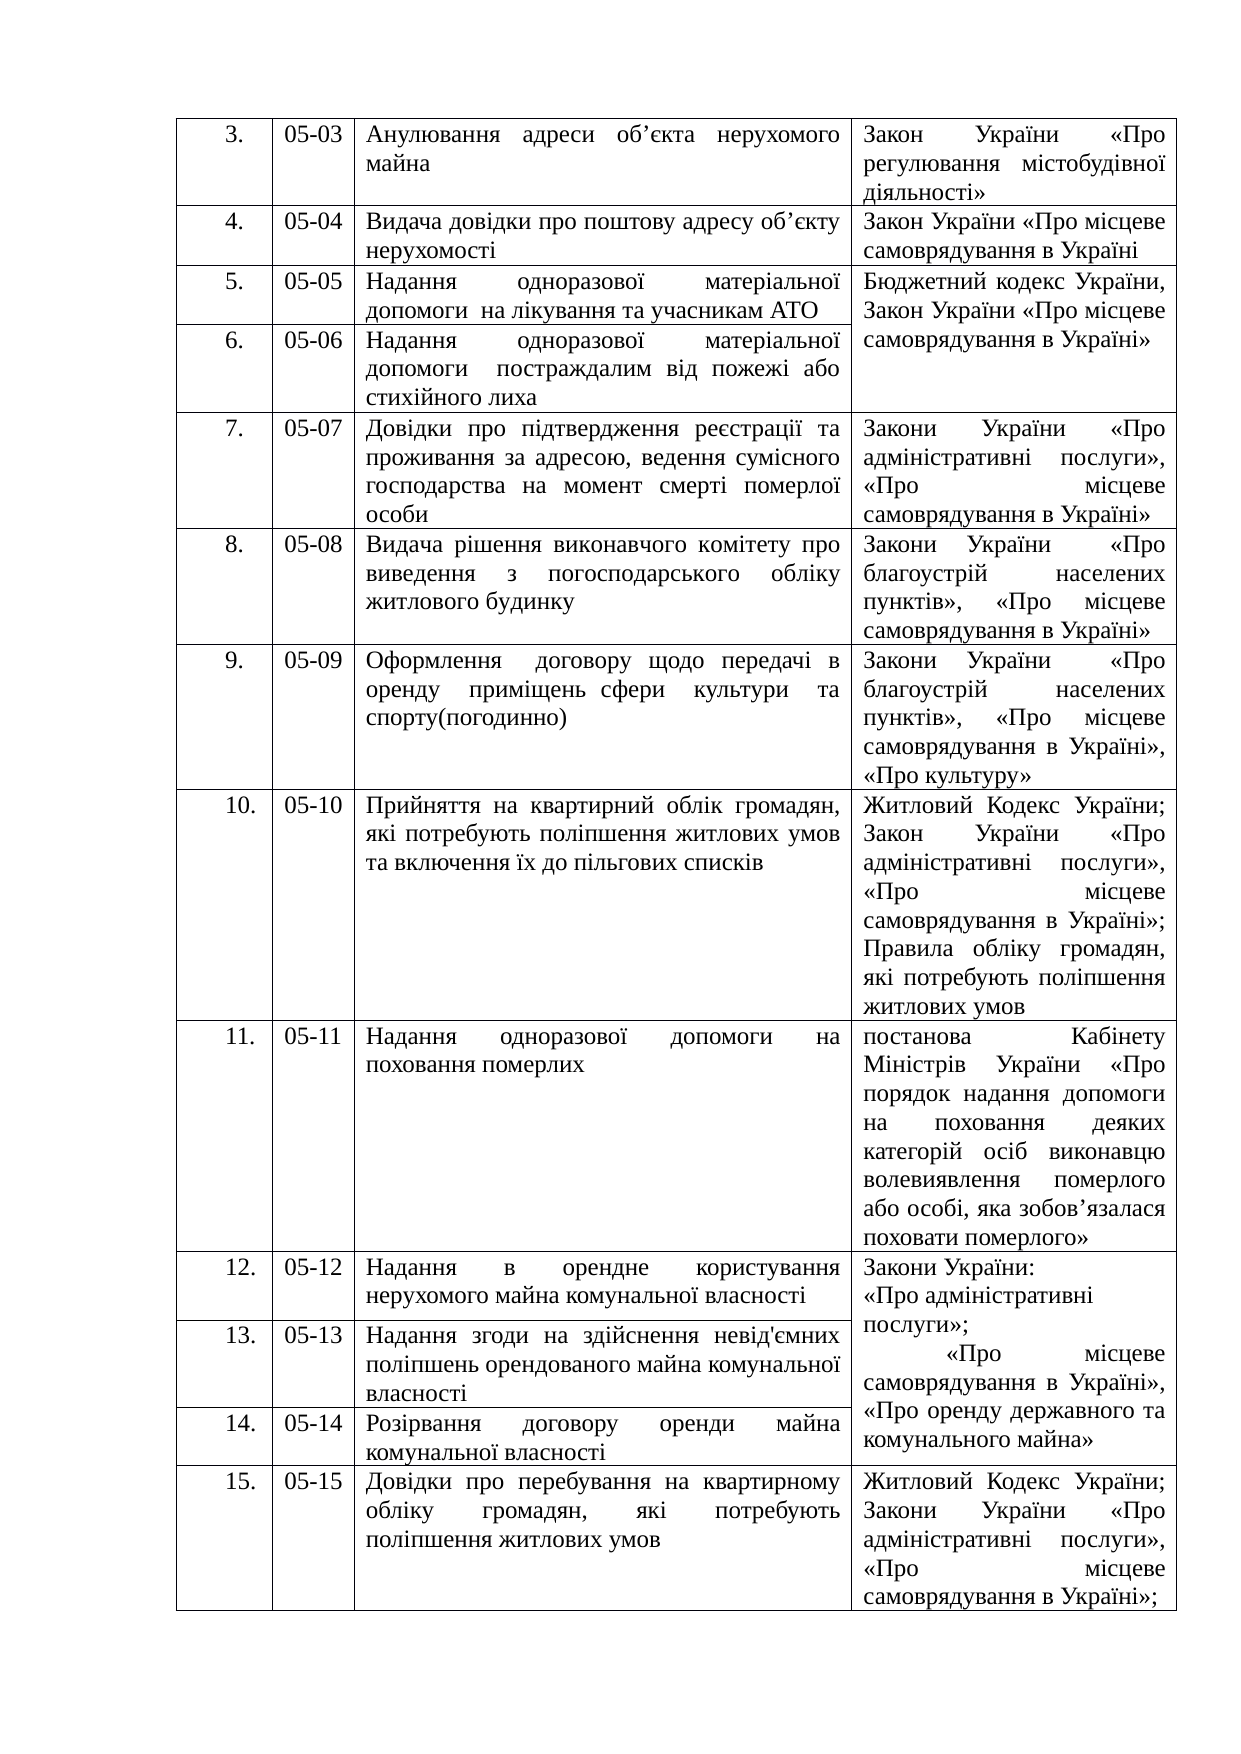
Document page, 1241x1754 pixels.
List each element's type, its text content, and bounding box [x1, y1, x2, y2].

table_cell [177, 206, 272, 265]
table_cell 05-15 [273, 1466, 354, 1610]
table_cell 05-05 [273, 266, 354, 324]
table_cell Закон України «Про місцеве самоврядування в Україні [852, 206, 1176, 265]
table_cell постанова Кабінету Міністрів України «Про порядок надання допомоги на поховання деяких категорій осіб виконавцю волевиявлення померлого або особі, яка зобов’язалася поховати померлого» [852, 1021, 1176, 1251]
table_cell Прийняття на квартирний облік громадян, які потребують поліпшення житлових умов та включення їх до пільгових списків [355, 790, 851, 1020]
table_cell 05-10 [273, 790, 354, 1020]
table_cell Закон України «Про регулювання містобудівної діяльності» [852, 119, 1176, 205]
table_cell 05-03 [273, 119, 354, 205]
table_cell [177, 266, 272, 324]
table_cell [177, 1021, 272, 1251]
table_cell [177, 119, 272, 205]
table_cell 05-04 [273, 206, 354, 265]
table_cell [177, 790, 272, 1020]
table_cell [177, 413, 272, 528]
table_cell Анулювання адреси об’єкта нерухомого майна [355, 119, 851, 205]
table_cell Закони України «Про благоустрій населених пунктів», «Про місцеве самоврядування в Україні», «Про культуру» [852, 645, 1176, 789]
table_cell Закони України «Про адміністративні послуги», «Про місцеве самоврядування в Україні» [852, 413, 1176, 528]
table_cell 05-14 [273, 1408, 354, 1465]
table_cell 05-09 [273, 645, 354, 789]
table_cell Закони України: «Про адміністративні послуги»; «Про місцеве самоврядування в Україні», «Про оренду державного та комунального майна» [852, 1252, 1176, 1465]
table_cell [177, 325, 272, 412]
table_cell [177, 1408, 272, 1465]
table_cell Розірвання договору оренди майна комунальної власності [355, 1408, 851, 1465]
table_cell Бюджетний кодекс України, Закон України «Про місцеве самоврядування в Україні» [852, 266, 1176, 412]
table_cell 05-12 [273, 1252, 354, 1319]
table_cell 05-07 [273, 413, 354, 528]
table_cell Надання одноразової матеріальної допомоги постраждалим від пожежі або стихійного лиха [355, 325, 851, 412]
table_cell Закони України «Про благоустрій населених пунктів», «Про місцеве самоврядування в Україні» [852, 529, 1176, 644]
table_cell Надання згоди на здійснення невід'ємних поліпшень орендованого майна комунальної власності [355, 1321, 851, 1407]
table_cell [177, 1321, 272, 1407]
table_cell [177, 1466, 272, 1610]
table_cell [177, 645, 272, 789]
table_cell Видача рішення виконавчого комітету про виведення з погосподарського обліку житлового будинку [355, 529, 851, 644]
table_cell Довідки про підтвердження реєстрації та проживання за адресою, ведення сумісного господарства на момент смерті померлої особи [355, 413, 851, 528]
table_cell Оформлення договору щодо передачі в оренду приміщень сфери культури та спорту(погодинно) [355, 645, 851, 789]
table_cell 05-06 [273, 325, 354, 412]
table_cell Надання в орендне користування нерухомого майна комунальної власності [355, 1252, 851, 1319]
table_cell 05-11 [273, 1021, 354, 1251]
table_cell Надання одноразової допомоги на поховання померлих [355, 1021, 851, 1251]
table_cell Житловий Кодекс України; Закон України «Про адміністративні послуги», «Про місцеве самоврядування в Україні»; Правила обліку громадян, які потребують поліпшення житлових умов [852, 790, 1176, 1020]
table_cell 05-13 [273, 1321, 354, 1407]
table_cell [177, 1252, 272, 1319]
table_cell Житловий Кодекс України; Закони України «Про адміністративні послуги», «Про місцеве самоврядування в Україні»; [852, 1466, 1176, 1610]
table_cell 05-08 [273, 529, 354, 644]
table_cell Довідки про перебування на квартирному обліку громадян, які потребують поліпшення житлових умов [355, 1466, 851, 1610]
table_cell Видача довідки про поштову адресу об’єкту нерухомості [355, 206, 851, 265]
table_cell Надання одноразової матеріальної допомоги на лікування та учасникам АТО [355, 266, 851, 324]
table_cell [177, 529, 272, 644]
